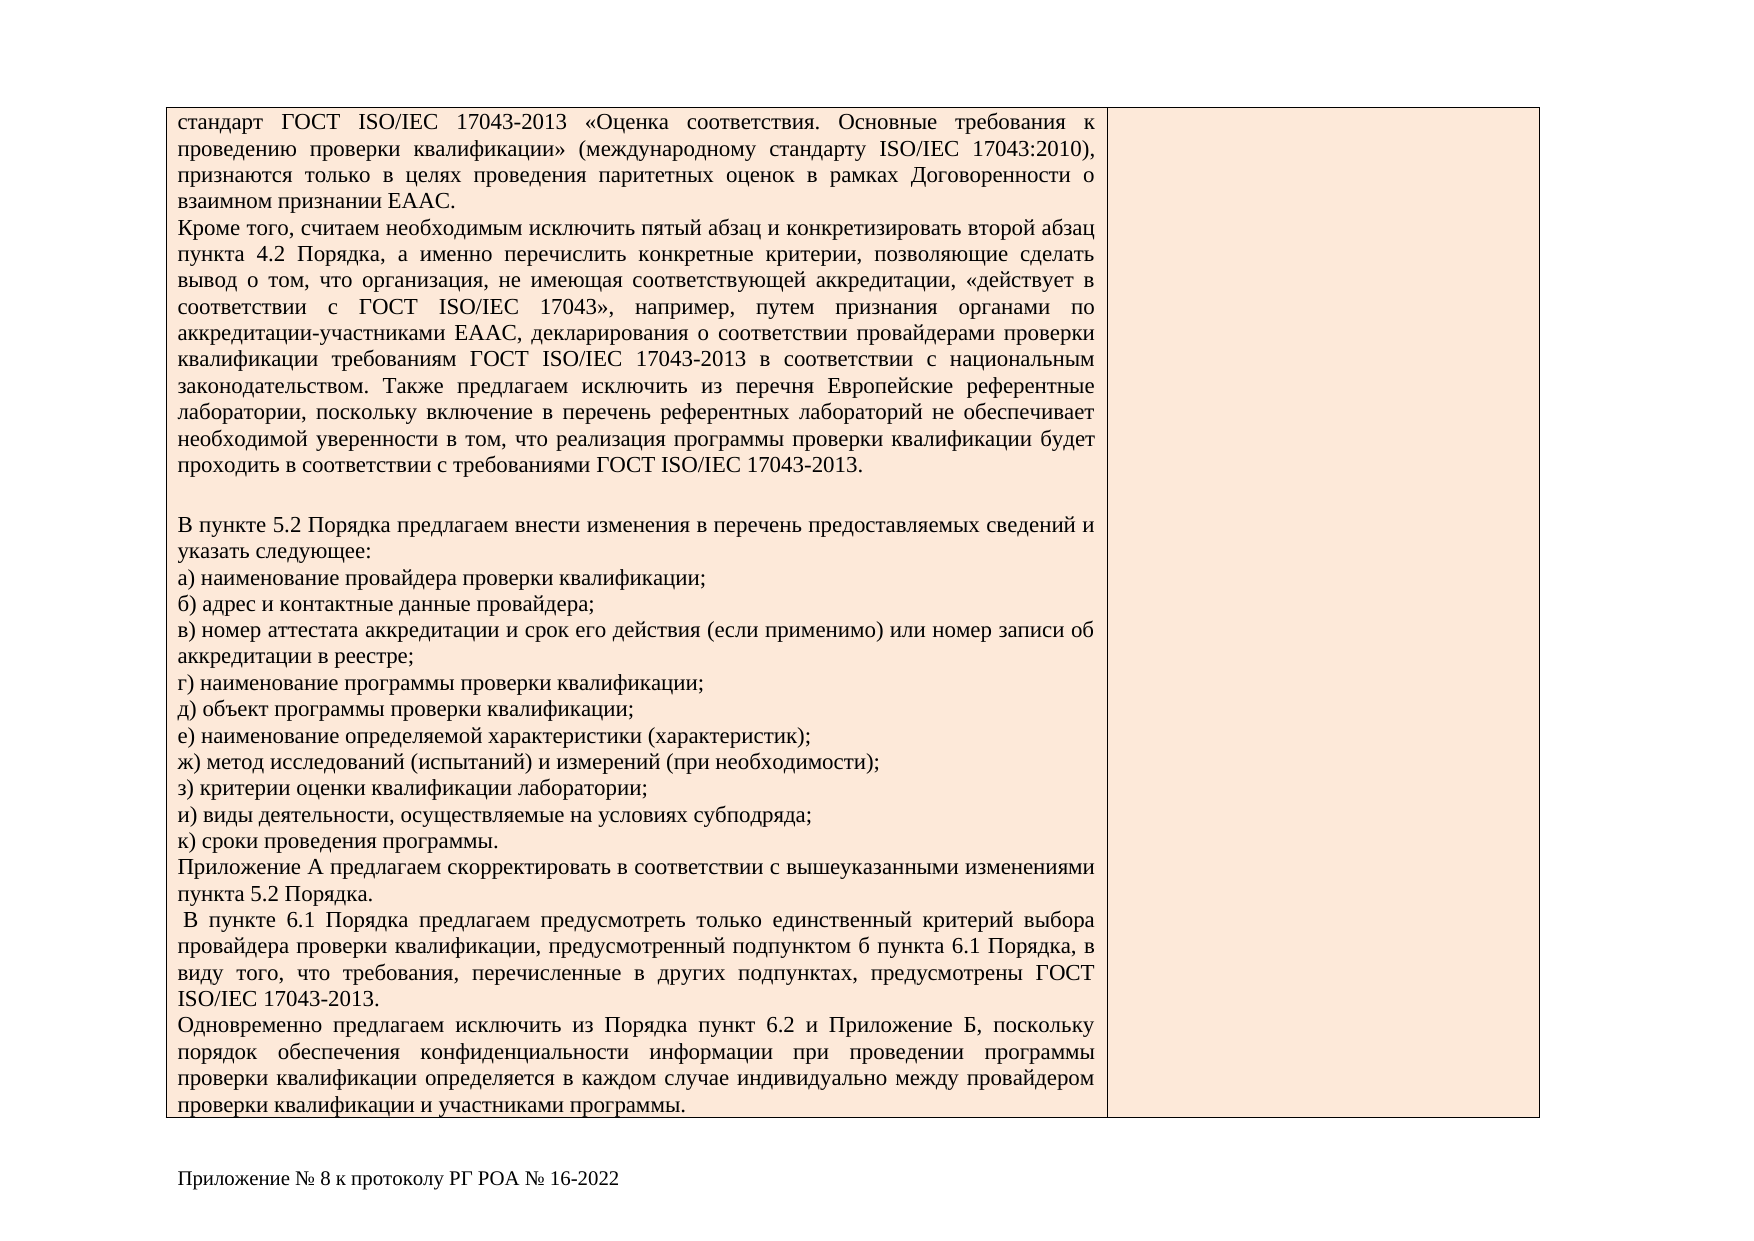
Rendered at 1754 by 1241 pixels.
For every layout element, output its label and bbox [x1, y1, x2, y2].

table_cell [1108, 108, 1539, 1117]
table_cell [167, 108, 1107, 1117]
